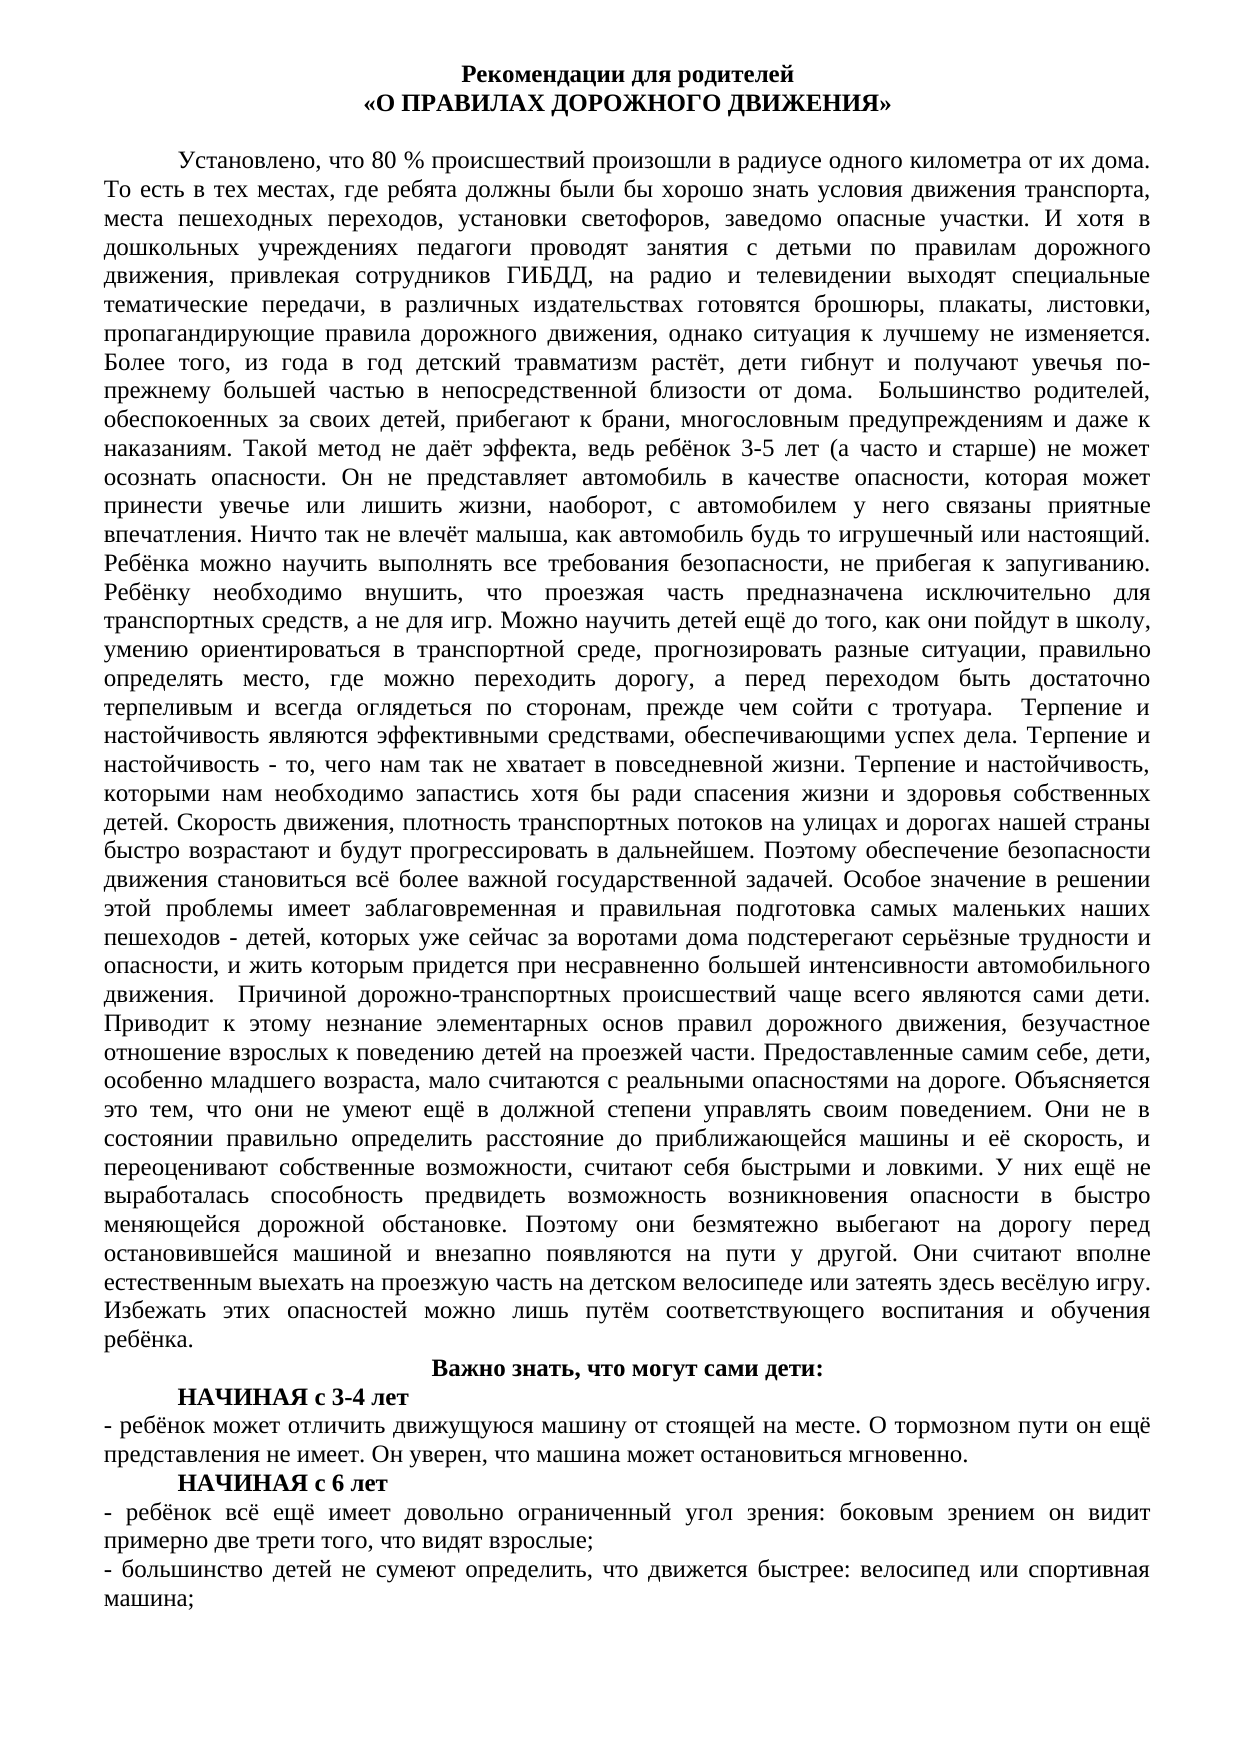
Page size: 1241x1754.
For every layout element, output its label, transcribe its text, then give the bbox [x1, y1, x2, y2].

text - ребёнок всё ещё имеет довольно ограниченный угол зрения: боковым зрением он видит примерно две трети того, что видят взрослые; [103, 1497, 1152, 1554]
text - ребёнок может отличить движущуюся машину от стоящей на месте. О тормозном пути он ещё представления не имеет. Он уверен, что машина может остановиться мгновенно. [103, 1410, 1152, 1468]
text НАЧИНАЯ с 3-4 лет [103, 1382, 1152, 1410]
text - большинство детей не сумеют определить, что движется быстрее: велосипед или спортивная машина; [103, 1554, 1152, 1612]
text Рекомендации для родителей [103, 59, 1152, 88]
text Установлено, что 80 % происшествий произошли в радиусе одного километра от их дома. То есть в тех местах, где ребята должны были бы хорошо знать условия движения транспорта, места пешеходных переходов, установки светофоров, заведомо опасные участки. И хотя в дошкольных учреждениях педагоги проводят занятия с детьми по правилам дорожного движения, привлекая сотрудников ГИБДД, на радио и телевидении выходят специальные тематические передачи, в различных издательствах готовятся брошюры, плакаты, листовки, пропагандирующие правила дорожного движения, однако ситуация к лучшему не изменяется. Более того, из года в год детский травматизм растёт, дети гибнут и получают увечья по-прежнему большей частью в непосредственной близости от дома. Большинство родителей, обеспокоенных за своих детей, прибегают к брани, многословным предупреждениям и даже к наказаниям. Такой метод не даёт эффекта, ведь ребёнок 3-5 лет (а часто и старше) не может осознать опасности. Он не представляет автомобиль в качестве опасности, которая может принести увечье или лишить жизни, наоборот, с автомобилем у него связаны приятные впечатления. Ничто так не влечёт малыша, как автомобиль будь то игрушечный или настоящий. Ребёнка можно научить выполнять все требования безопасности, не прибегая к запугиванию. Ребёнку необходимо внушить, что проезжая часть предназначена исключительно для транспортных средств, а не для игр. Можно научить детей ещё до того, как они пойдут в школу, умению ориентироваться в транспортной среде, прогнозировать разные ситуации, правильно определять место, где можно переходить дорогу, а перед переходом быть достаточно терпеливым и всегда оглядеться по сторонам, прежде чем сойти с тротуара. Терпение и настойчивость являются эффективными средствами, обеспечивающими успех дела. Терпение и настойчивость - то, чего нам так не хватает в повседневной жизни. Терпение и настойчивость, которыми нам необходимо запастись хотя бы ради спасения жизни и здоровья собственных детей. Скорость движения, плотность транспортных потоков на улицах и дорогах нашей страны быстро возрастают и будут прогрессировать в дальнейшем. Поэтому обеспечение безопасности движения становиться всё более важной государственной задачей. Особое значение в решении этой проблемы имеет заблаговременная и правильная подготовка самых маленьких наших пешеходов - детей, которых уже сейчас за воротами дома подстерегают серьёзные трудности и опасности, и жить которым придется при несравненно большей интенсивности автомобильного движения. Причиной дорожно-транспортных происшествий чаще всего являются сами дети. Приводит к этому незнание элементарных основ правил дорожного движения, безучастное отношение взрослых к поведению детей на проезжей части. Предоставленные самим себе, дети, особенно младшего возраста, мало считаются с реальными опасностями на дороге. Объясняется это тем, что они не умеют ещё в должной степени управлять своим поведением. Они не в состоянии правильно определить расстояние до приближающейся машины и её скорость, и переоценивают собственные возможности, считают себя быстрыми и ловкими. У них ещё не выработалась способность предвидеть возможность возникновения опасности в быстро меняющейся дорожной обстановке. Поэтому они безмятежно выбегают на дорогу перед остановившейся машиной и внезапно появляются на пути у другой. Они считают вполне естественным выехать на проезжую часть на детском велосипеде или затеять здесь весёлую игру. Избежать этих опасностей можно лишь путём соответствующего воспитания и обучения ребёнка. [103, 145, 1152, 1353]
text «О ПРАВИЛАХ ДОРОЖНОГО ДВИЖЕНИЯ» [103, 88, 1152, 117]
text Важно знать, что могут сами дети: [103, 1353, 1152, 1382]
text НАЧИНАЯ с 6 лет [103, 1468, 1152, 1497]
